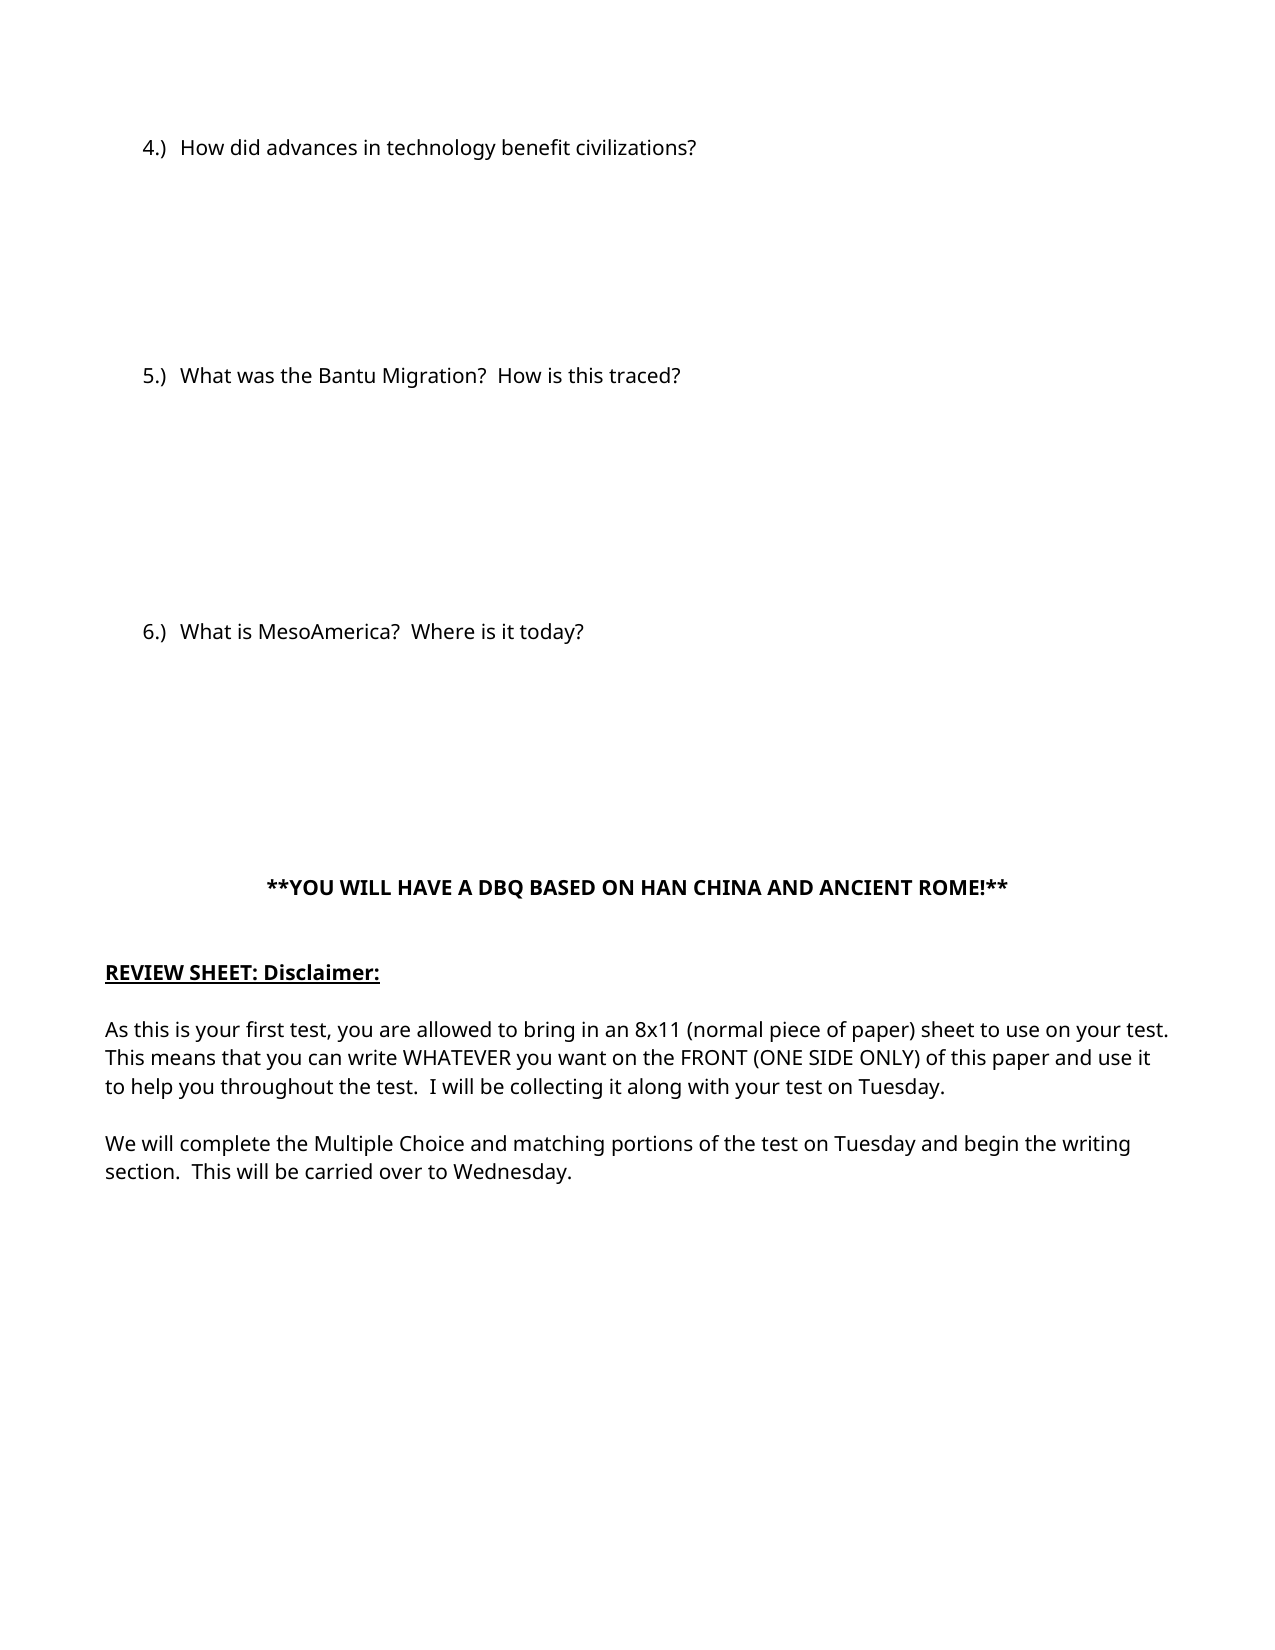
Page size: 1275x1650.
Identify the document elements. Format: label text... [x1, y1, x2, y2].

list What was the Bantu Migration? How is this traced? [142, 361, 1170, 389]
text As this is your first test, you are allowed to bring in an 8x11 (normal piece of paper) sheet to use on your test. This means that you can write WHATEVER you want on the FRONT (ONE SIDE ONLY) of this paper and use it to help you throughout the test. I will be collecting it along with your test on Tuesday. [105, 1015, 1170, 1100]
text REVIEW SHEET: Disclaimer: [105, 958, 1170, 987]
text We will complete the Multiple Choice and matching portions of the test on Tuesday and begin the writing section. This will be carried over to Wednesday. [105, 1129, 1170, 1186]
list How did advances in technology benefit civilizations? [142, 133, 1170, 162]
list What is MesoAmerica? Where is it today? [142, 617, 1170, 645]
text **YOU WILL HAVE A DBQ BASED ON HAN CHINA AND ANCIENT ROME!** [105, 873, 1170, 901]
